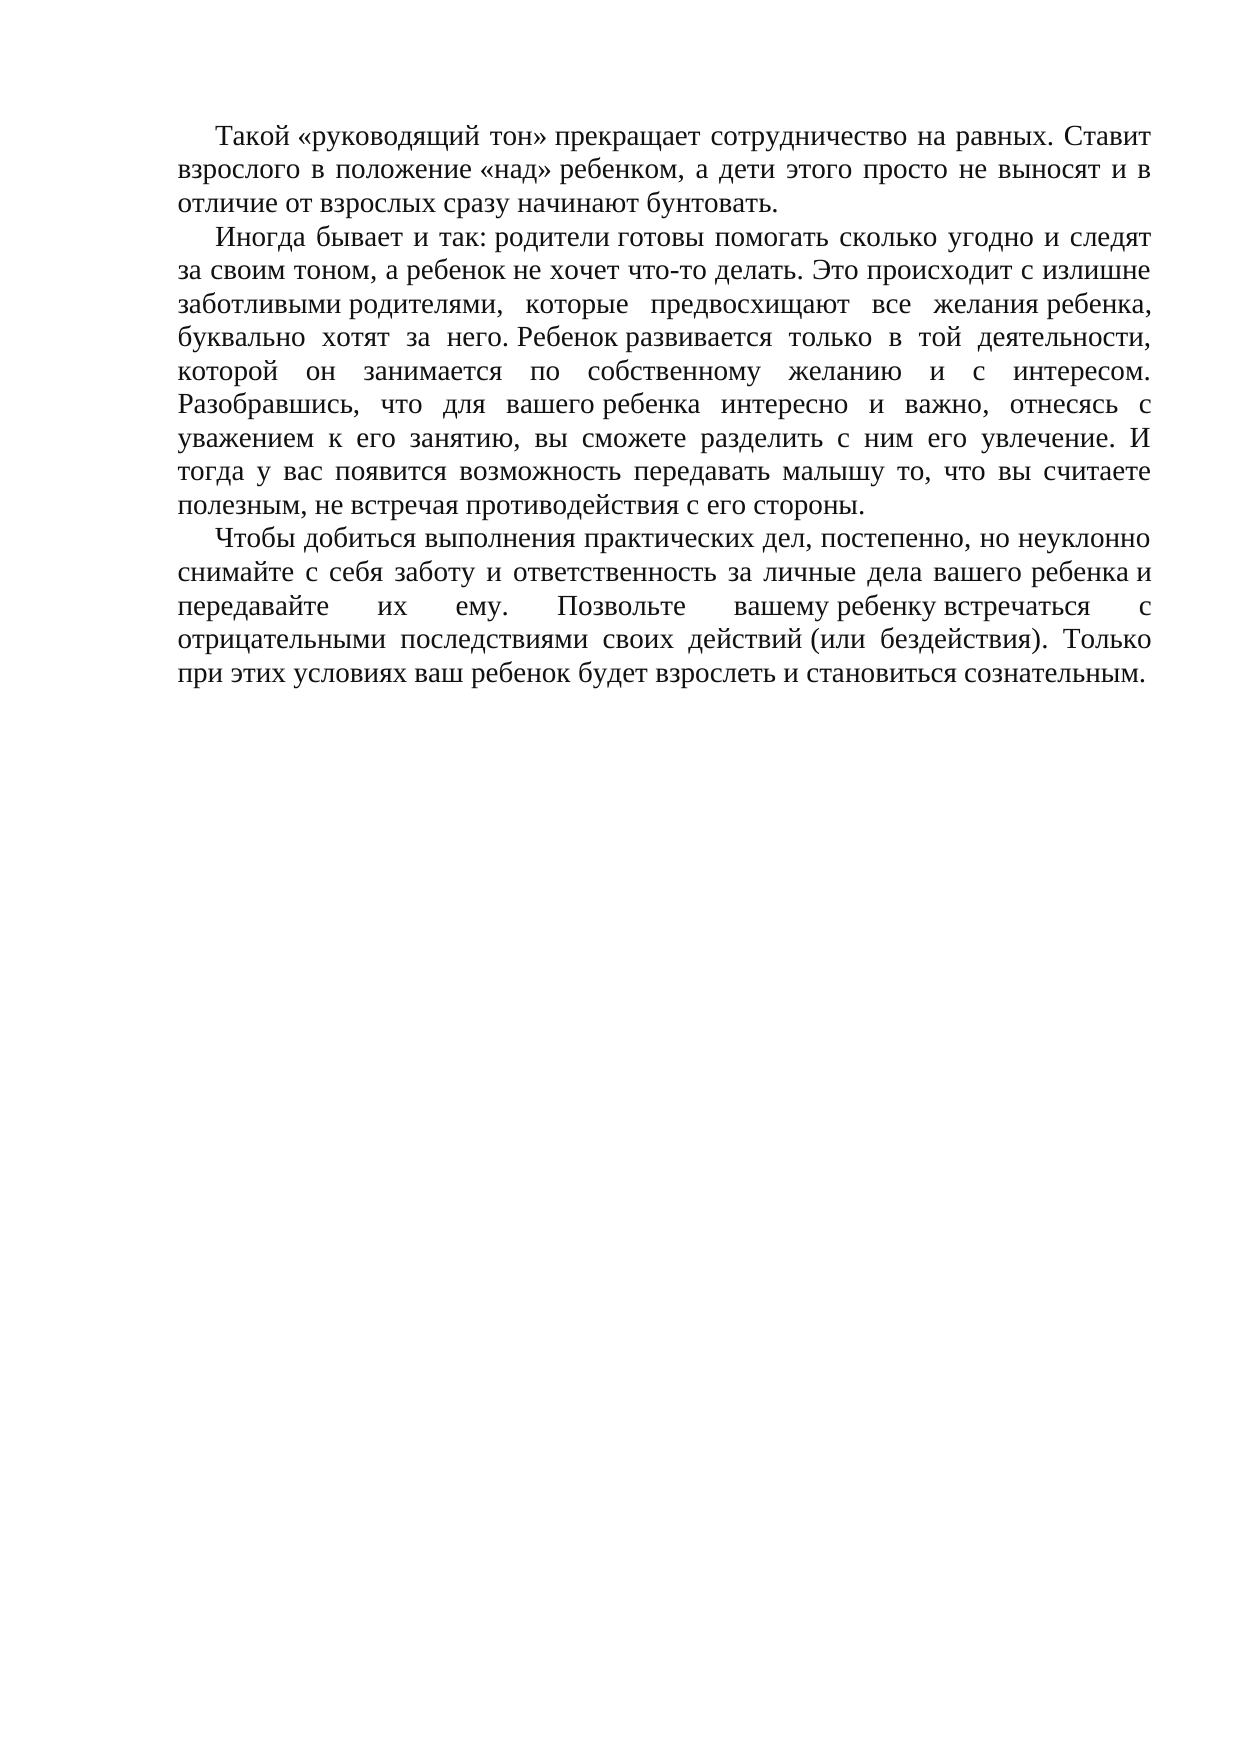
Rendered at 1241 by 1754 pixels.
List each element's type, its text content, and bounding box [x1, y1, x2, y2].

text Иногда бывает и так: родители готовы помогать сколько угодно и следят за своим тоном, а ребенок не хочет что-то делать. Это происходит с излишне заботливыми родителями, которые предвосхищают все желания ребенка, буквально хотят за него. Ребенок развивается только в той деятельности, которой он занимается по собственному желанию и с интересом. Разобравшись, что для вашего ребенка интересно и важно, отнесясь с уважением к его занятию, вы сможете разделить с ним его увлечение. И тогда у вас появится возможность передавать малышу то, что вы считаете полезным, не встречая противодействия с его стороны. [177, 219, 1152, 521]
text Такой «руководящий тон» прекращает сотрудничество на равных. Ставит взрослого в положение «над» ребенком, а дети этого просто не выносят и в отличие от взрослых сразу начинают бунтовать. [177, 118, 1152, 219]
text Чтобы добиться выполнения практических дел, постепенно, но неуклонно снимайте с себя заботу и ответственность за личные дела вашего ребенка и передавайте их ему. Позвольте вашему ребенку встречаться с отрицательными последствиями своих действий (или бездействия). Только при этих условиях ваш ребенок будет взрослеть и становиться сознательным. [177, 521, 1152, 688]
